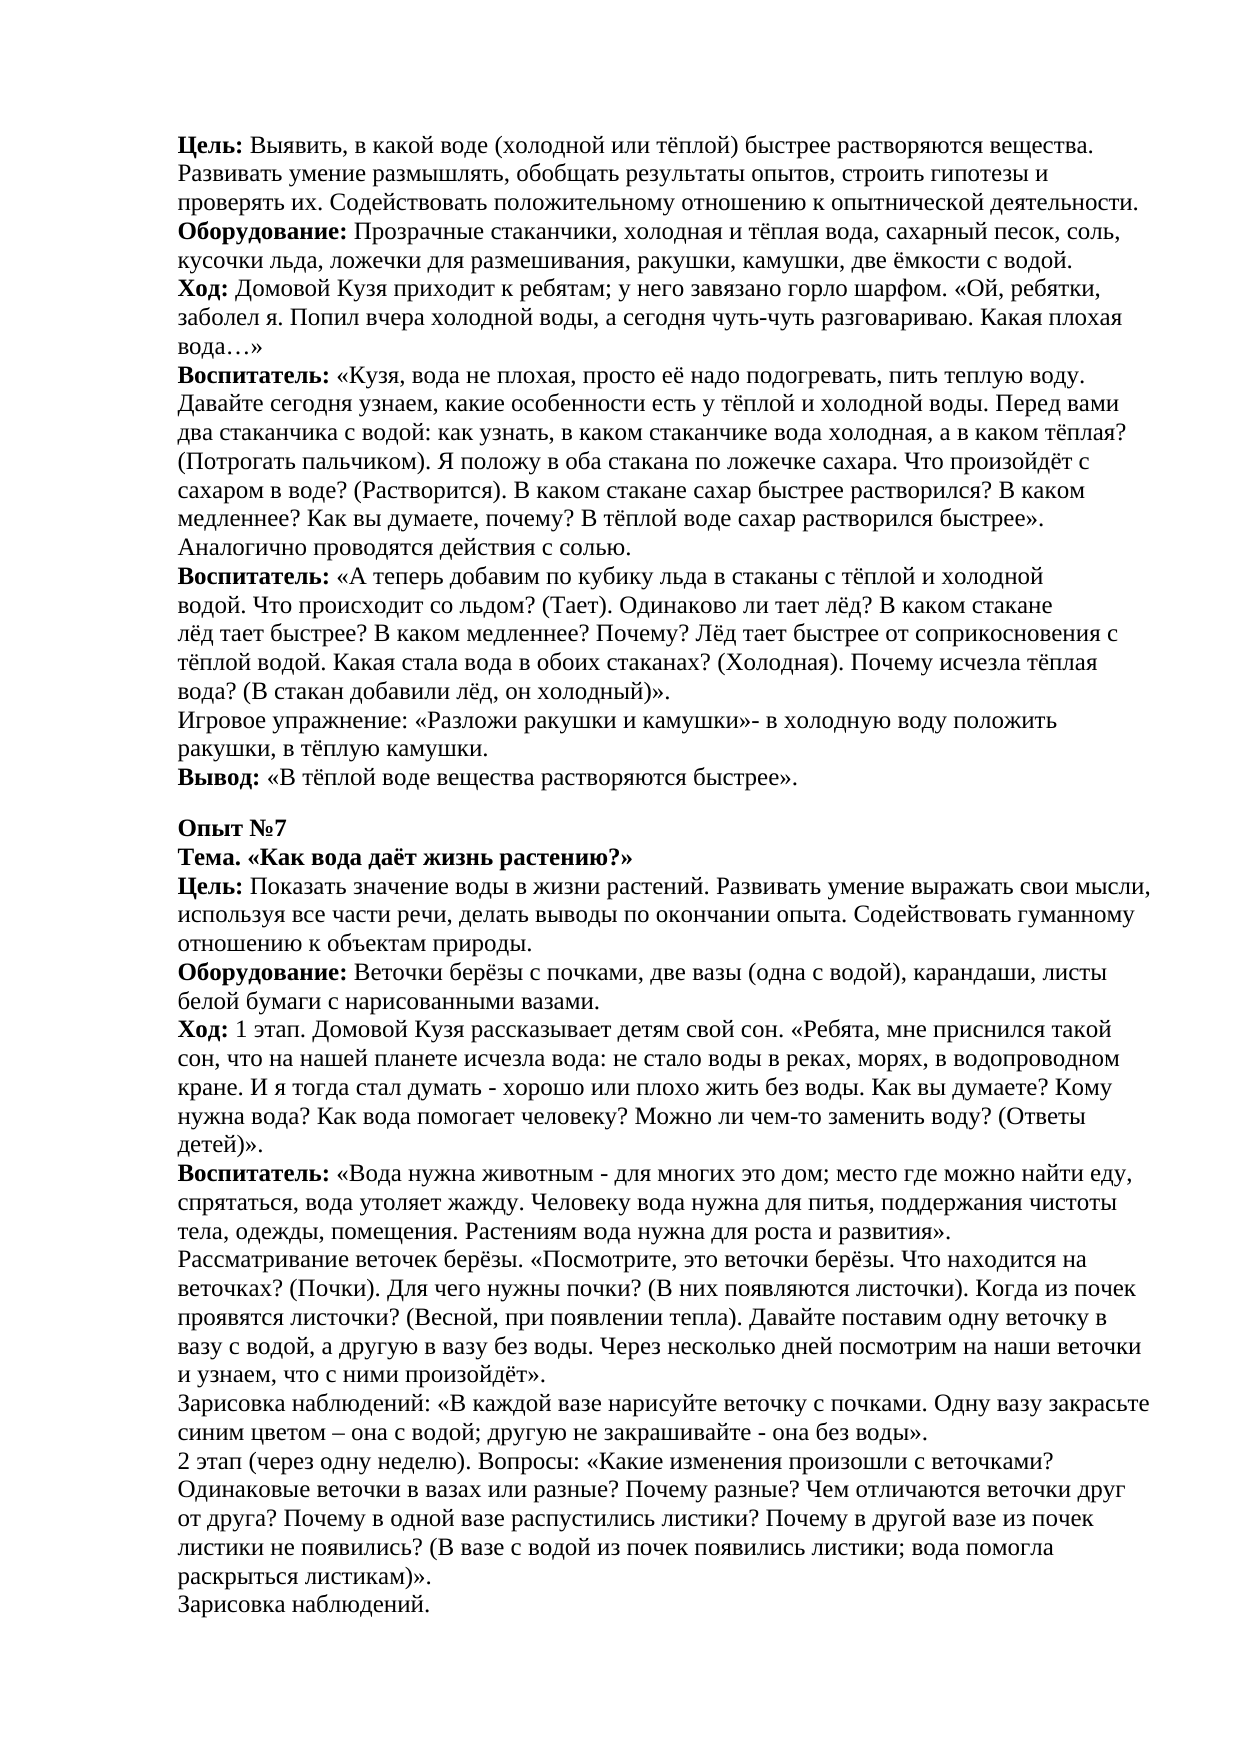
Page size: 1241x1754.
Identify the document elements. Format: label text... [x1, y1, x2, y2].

text Игровое упражнение: «Разложи ракушки и камушки»- в холодную воду положить ракушки, в тёплую камушки. [177, 705, 1152, 762]
text Цель: Показать значение воды в жизни растений. Развивать умение выражать свои мысли, используя все части речи, делать выводы по окончании опыта. Содействовать гуманному отношению к объектам природы. [177, 871, 1152, 957]
text Вывод: «В тёплой воде вещества растворяются быстрее». [177, 762, 1152, 791]
text Опыт №7 [177, 813, 1152, 842]
text Рассматривание веточек берёзы. «Посмотрите, это веточки берёзы. Что находится на веточках? (Почки). Для чего нужны почки? (В них появляются листочки). Когда из почек проявятся листочки? (Весной, при появлении тепла). Давайте поставим одну веточку в вазу с водой, а другую в вазу без воды. Через несколько дней посмотрим на наши веточки и узнаем, что с ними произойдёт». [177, 1244, 1152, 1388]
text Оборудование: Веточки берёзы с почками, две вазы (одна с водой), карандаши, листы белой бумаги с нарисованными вазами. [177, 957, 1152, 1014]
text Ход: 1 этап. Домовой Кузя рассказывает детям свой сон. «Ребята, мне приснился такой сон, что на нашей планете исчезла вода: не стало воды в реках, морях, в водопроводном кране. И я тогда стал думать - хорошо или плохо жить без воды. Как вы думаете? Кому нужна вода? Как вода помогает человеку? Можно ли чем-то заменить воду? (Ответы детей)». Воспитатель: «Вода нужна животным - для многих это дом; место где можно найти еду, спрятаться, вода утоляет жажду. Человеку вода нужна для питья, поддержания чистоты тела, одежды, помещения. Растениям вода нужна для роста и развития». [177, 1014, 1152, 1244]
text Цель: Выявить, в какой воде (холодной или тёплой) быстрее растворяются вещества. Развивать умение размышлять, обобщать результаты опытов, строить гипотезы и проверять их. Содействовать положительному отношению к опытнической деятельности. Оборудование: Прозрачные стаканчики, холодная и тёплая вода, сахарный песок, соль, кусочки льда, ложечки для размешивания, ракушки, камушки, две ёмкости с водой. Ход: Домовой Кузя приходит к ребятам; у него завязано горло шарфом. «Ой, ребятки, заболел я. Попил вчера холодной воды, а сегодня чуть-чуть разговариваю. Какая плохая вода…» Воспитатель: «Кузя, вода не плохая, просто её надо подогревать, пить теплую воду. Давайте сегодня узнаем, какие особенности есть у тёплой и холодной воды. Перед вами два стаканчика с водой: как узнать, в каком стаканчике вода холодная, а в каком тёплая? (Потрогать пальчиком). Я положу в оба стакана по ложечке сахара. Что произойдёт с сахаром в воде? (Растворится). В каком стакане сахар быстрее растворился? В каком медленнее? Как вы думаете, почему? В тёплой воде сахар растворился быстрее». Аналогично проводятся действия с солью. [177, 130, 1152, 561]
text Тема. «Как вода даёт жизнь растению?» [177, 842, 1152, 871]
text Воспитатель: «А теперь добавим по кубику льда в стаканы с тёплой и холодной водой. Что происходит со льдом? (Тает). Одинаково ли тает лёд? В каком стакане лёд тает быстрее? В каком медленнее? Почему? Лёд тает быстрее от соприкосновения с тёплой водой. Какая стала вода в обоих стаканах? (Холодная). Почему исчезла тёплая вода? (В стакан добавили лёд, он холодный)». [177, 561, 1152, 705]
text Зарисовка наблюдений: «В каждой вазе нарисуйте веточку с почками. Одну вазу закрасьте синим цветом – она с водой; другую не закрашивайте - она без воды». 2 этап (через одну неделю). Вопросы: «Какие изменения произошли с веточками? Одинаковые веточки в вазах или разные? Почему разные? Чем отличаются веточки друг от друга? Почему в одной вазе распустились листики? Почему в другой вазе из почек листики не появились? (В вазе с водой из почек появились листики; вода помогла раскрыться листикам)». Зарисовка наблюдений. [177, 1388, 1152, 1618]
